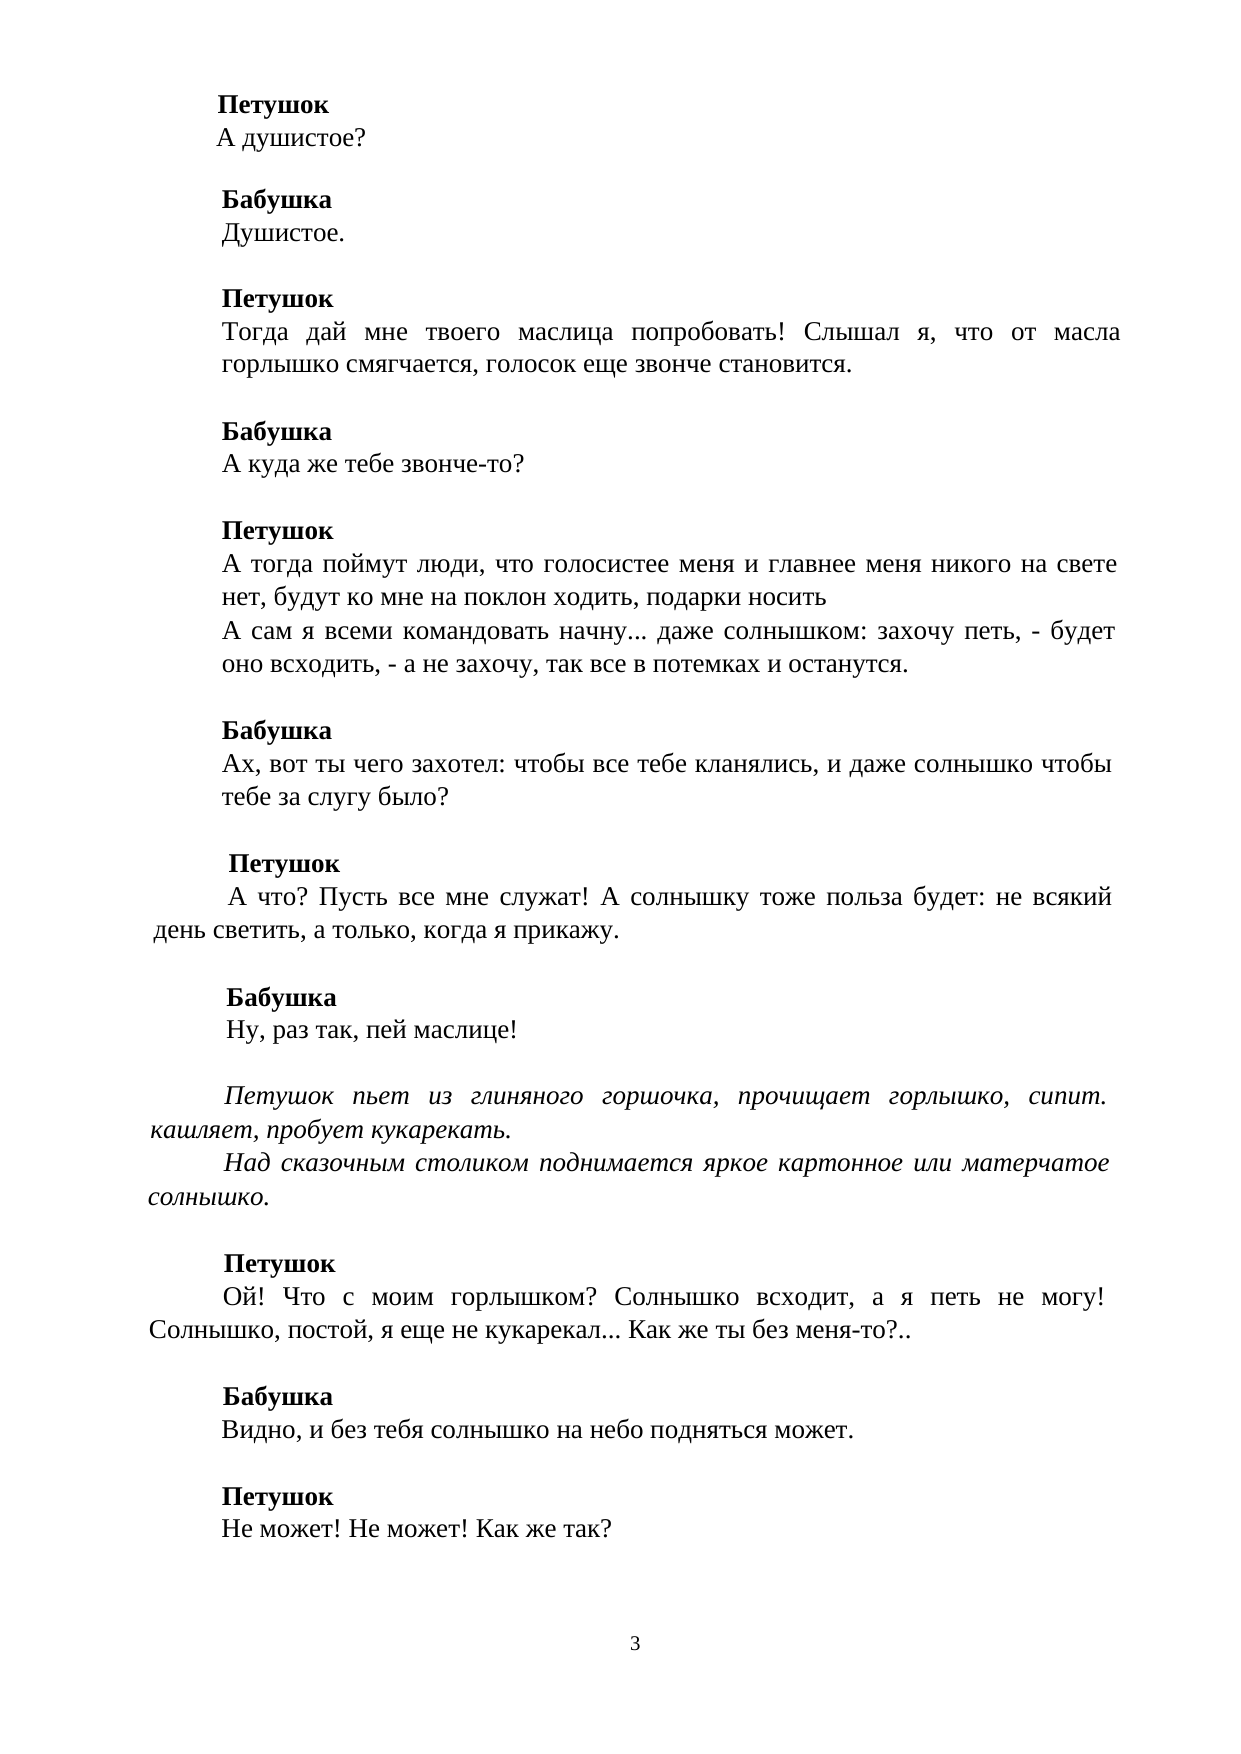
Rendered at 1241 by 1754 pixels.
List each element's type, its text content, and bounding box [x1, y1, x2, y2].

text Петушок [228, 846, 1122, 879]
text Видно, и без тебя солнышко на небо подняться может. [221, 1413, 1122, 1444]
text А душистое? [216, 121, 1122, 152]
text Петушок пьет из глиняного горшочка, прочищает горлышко, сипит. кашляет, пробует кукарекать. [150, 1078, 1108, 1145]
text Ой! Что с моим горлышком? Солнышко всходит, а я петь не могу! Солнышко, постой, я еще не кукарекал... Как же ты без меня-то?.. [149, 1279, 1107, 1345]
text Петушок [217, 89, 1122, 120]
text Бабушка [222, 415, 1122, 447]
text А сам я всеми командовать начну... даже солнышком: захочу петь, - будет оно всходить, - а не захочу, так все в потемках и останутся. [222, 613, 1117, 679]
text Петушок [222, 513, 1122, 546]
text Ах, вот ты чего захотел: чтобы все тебе кланялись, и даже солнышко чтобы тебе за слугу было? [222, 746, 1114, 812]
text А тогда поймут люди, что голосистее меня и главнее меня никого на свете нет, будут ко мне на поклон ходить, подарки носить [222, 546, 1118, 612]
text Бабушка [222, 183, 1122, 214]
text Бабушка [226, 981, 1122, 1012]
text Петушок [222, 281, 1122, 314]
text Бабушка [222, 713, 1122, 746]
text А что? Пусть все мне служат! А солнышку тоже польза будет: не всякий день светить, а только, когда я прикажу. [153, 879, 1113, 945]
text Тогда дай мне твоего маслица попробовать! Слышал я, что от масла горлышко смягчается, голосок еще звонче становится. [222, 314, 1122, 379]
text Над сказочным столиком поднимается яркое картонное или матерчатое солнышко. [148, 1145, 1111, 1212]
text Бабушка [223, 1380, 1122, 1412]
text Петушок [224, 1246, 1122, 1279]
text Петушок [222, 1480, 1122, 1511]
text А куда же тебе звонче-то? [222, 448, 1122, 479]
text Ну, раз так, пей маслице! [226, 1013, 1122, 1045]
text Душистое. [222, 216, 1122, 247]
text Не может! Не может! Как же так? [221, 1512, 1122, 1543]
